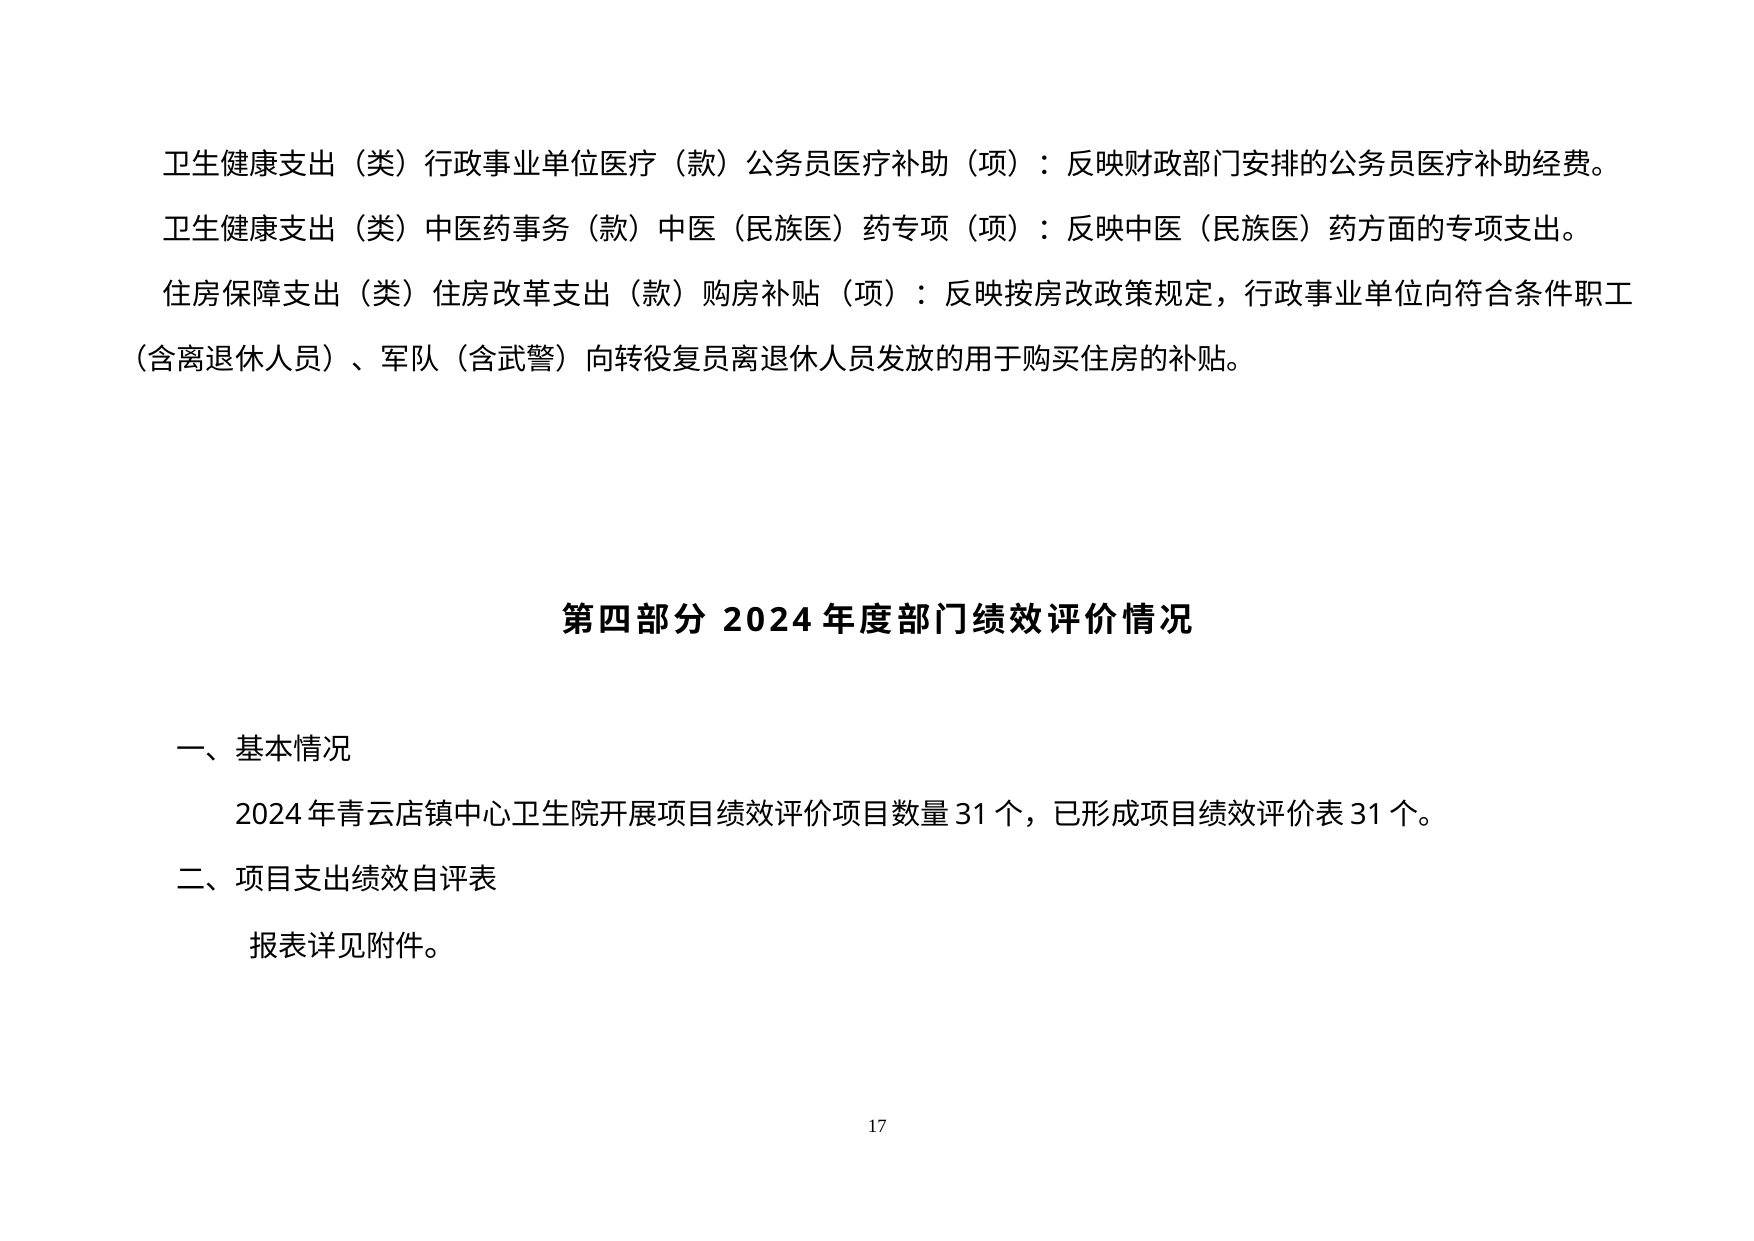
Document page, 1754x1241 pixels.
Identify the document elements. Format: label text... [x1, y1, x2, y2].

text 2024年青云店镇中心卫生院开展项目绩效评价项目数量31个，已形成项目绩效评价表31个。 [118, 779, 1636, 844]
list 项目支出绩效自评表 [118, 844, 1636, 909]
text 卫生健康支出（类）中医药事务（款）中医（民族医）药专项（项）：反映中医（民族医）药方面的专项支出。 [118, 194, 1636, 259]
text 报表详见附件。 [118, 909, 1636, 974]
text 住房保障支出（类）住房改革支出（款）购房补贴（项）：反映按房改政策规定，行政事业单位向符合条件职工（含离退休人员）、军队（含武警）向转役复员离退休人员发放的用于购买住房的补贴。 [118, 259, 1636, 389]
text 第四部分 2024年度部门绩效评价情况 [118, 584, 1636, 649]
text 一、基本情况 [118, 714, 1636, 779]
text 卫生健康支出（类）行政事业单位医疗（款）公务员医疗补助（项）：反映财政部门安排的公务员医疗补助经费。 [118, 129, 1636, 194]
